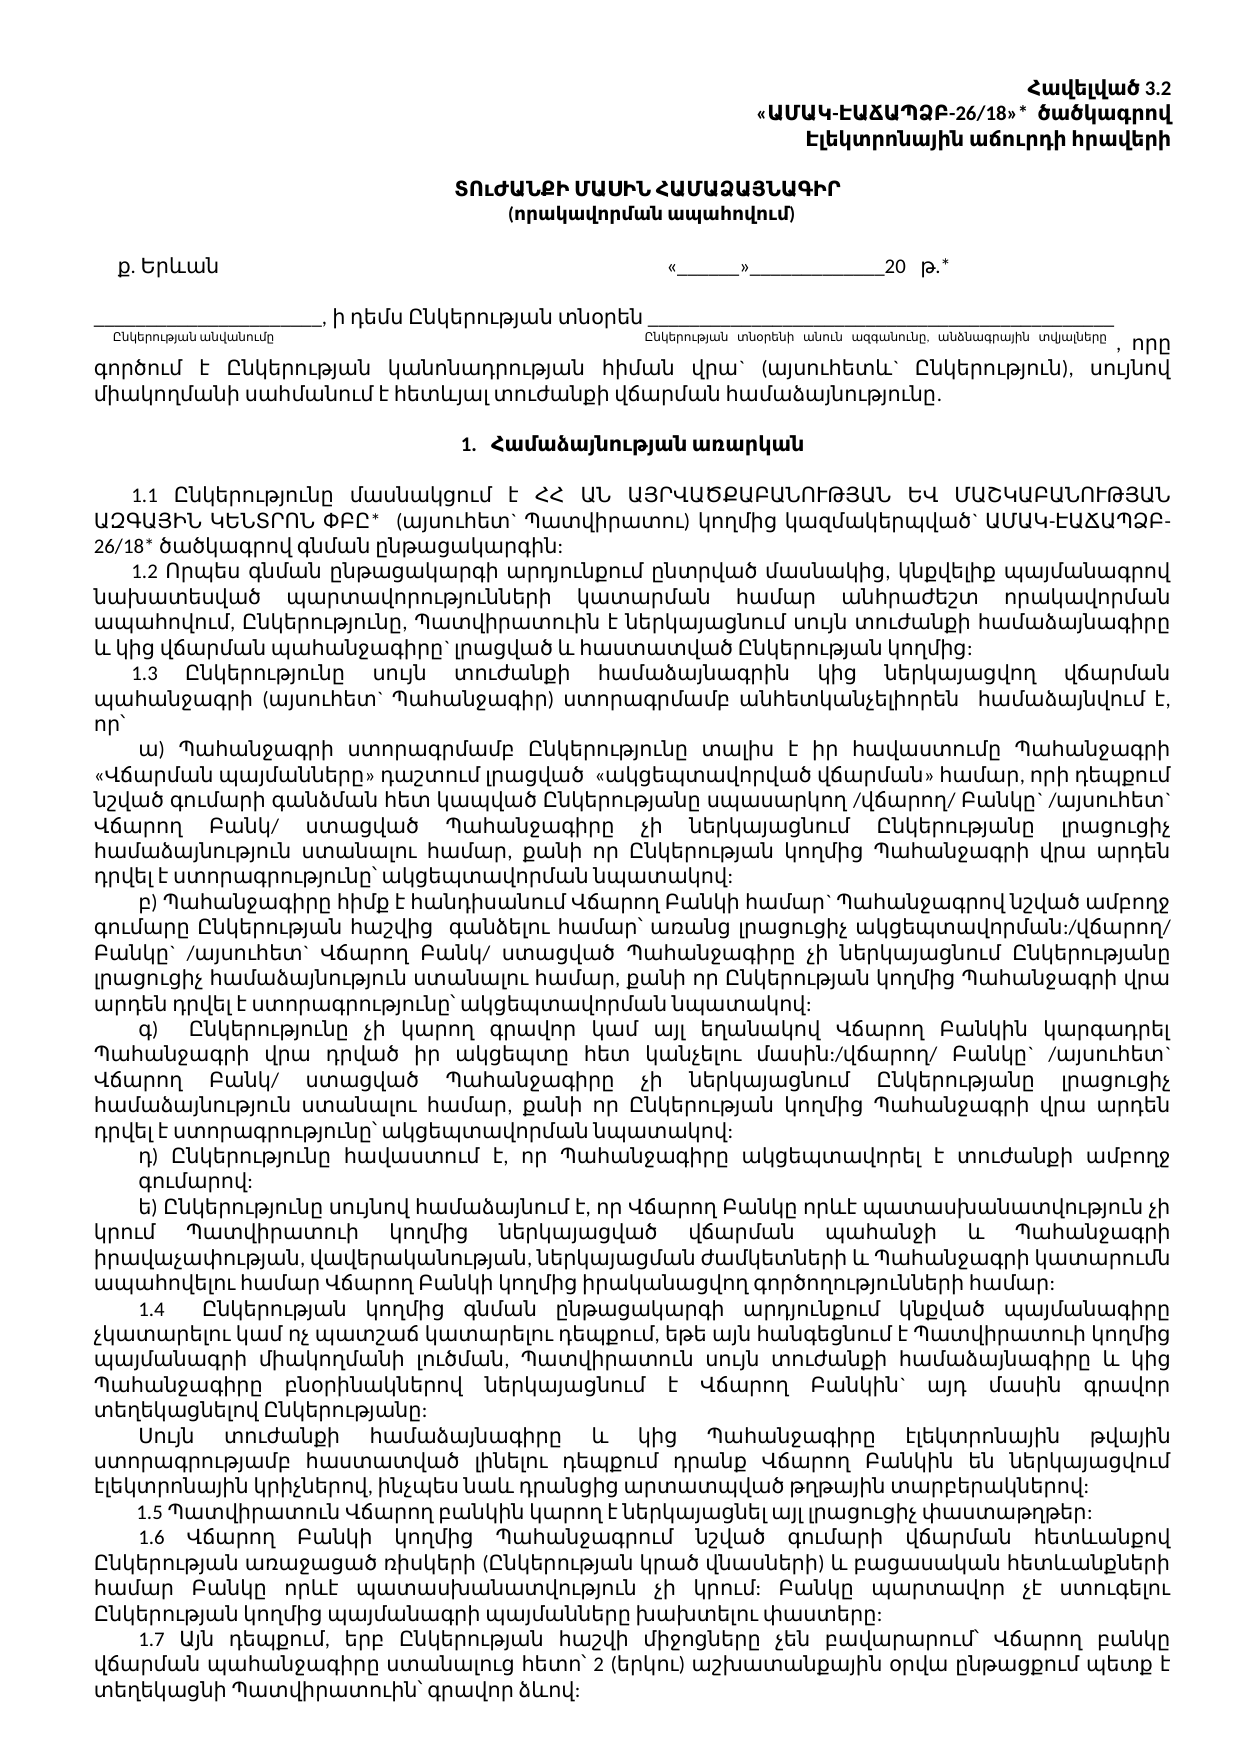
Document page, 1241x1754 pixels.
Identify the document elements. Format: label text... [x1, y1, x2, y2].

text ՏՈւԺԱՆՔԻ ՄԱՍԻՆ ՀԱՄԱՁԱՅՆԱԳԻՐ [94, 177, 1171, 202]
text 1.2 Որպես գնման ընթացակարգի արդյունքում ընտրված մասնակից, կնքվելիք պայմանագրով նախատեսված պարտավորությունների կատարման համար անհրաժեշտ որակավորման ապահովում, Ընկերությունը, Պատվիրատուին է ներկայացնում սույն տուժանքի համաձայնագիրը և կից վճարման պահանջագիրը` լրացված և հաստատված Ընկերության կողմից: [94, 559, 1171, 660]
text 1.6 Վճարող Բանկի կողմից Պահանջագրում նշված գումարի վճարման հետևանքով Ընկերության առաջացած ռիսկերի (Ընկերության կրած վնասների) և բացասական հետևանքների համար Բանկը որևէ պատասխանատվություն չի կրում: Բանկը պարտավոր չէ ստուգելու Ընկերության կողմից պայմանագրի պայմանները խախտելու փաստերը: [94, 1524, 1171, 1626]
text (որակավորման ապահովում) [94, 202, 1171, 225]
text «ԱՄԱԿ-ԷԱՃԱՊՁԲ-26/18»* ծածկագրով [94, 100, 1171, 126]
text Հավելված 3.2 [94, 75, 1171, 100]
text բ) Պահանջագիրը հիմք է հանդիսանում Վճարող Բանկի համար` Պահանջագրով նշված ամբողջ գումարը Ընկերության հաշվից գանձելու համար՝ առանց լրացուցիչ ակցեպտավորման:/վճարող/ Բանկը` /այսուհետ` Վճարող Բանկ/ ստացված Պահանջագիրը չի ներկայացնում Ընկերությանը լրացուցիչ համաձայնություն ստանալու համար, քանի որ Ընկերության կողմից Պահանջագրի վրա արդեն դրվել է ստորագրությունը՝ ակցեպտավորման նպատակով: [94, 889, 1171, 1016]
text գ) Ընկերությունը չի կարող գրավոր կամ այլ եղանակով Վճարող Բանկին կարգադրել Պահանջագրի վրա դրված իր ակցեպտը հետ կանչելու մասին:/վճարող/ Բանկը` /այսուհետ` Վճարող Բանկ/ ստացված Պահանջագիրը չի ներկայացնում Ընկերությանը լրացուցիչ համաձայնություն ստանալու համար, քանի որ Ընկերության կողմից Պահանջագրի վրա արդեն դրվել է ստորագրությունը՝ ակցեպտավորման նպատակով: [94, 1016, 1171, 1143]
text 1.5 Պատվիրատուն Վճարող բանկին կարող է ներկայացնել այլ լրացուցիչ փաստաթղթեր: [94, 1499, 1171, 1524]
text դ) Ընկերությունը հավաստում է, որ Պահանջագիրը ակցեպտավորել է տուժանքի ամբողջ գումարով: [138, 1143, 1171, 1194]
text ______________________, ի դեմս Ընկերության տնօրեն _____________________________________________ [94, 304, 1171, 330]
text 1.4 Ընկերության կողմից գնման ընթացակարգի արդյունքում կնքված պայմանագիրը չկատարելու կամ ոչ պատշաճ կատարելու դեպքում, եթե այն հանգեցնում է Պատվիրատուի կողմից պայմանագրի միակողմանի լուծման, Պատվիրատուն սույն տուժանքի համաձայնագիրը և կից Պահանջագիրը բնօրինակներով ներկայացնում է Վճարող Բանկին` այդ մասին գրավոր տեղեկացնելով Ընկերությանը: [94, 1296, 1171, 1423]
text Էլեկտրոնային աճուրդի հրավերի [94, 126, 1171, 151]
text ա) Պահանջագրի ստորագրմամբ Ընկերությունը տալիս է իր հավաստումը Պահանջագրի «Վճարման պայմանները» դաշտում լրացված «ակցեպտավորված վճարման» համար, որի դեպքում նշված գումարի գանձման հետ կապված Ընկերությանը սպասարկող /վճարող/ Բանկը` /այսուհետ` Վճարող Բանկ/ ստացված Պահանջագիրը չի ներկայացնում Ընկերությանը լրացուցիչ համաձայնություն ստանալու համար, քանի որ Ընկերության կողմից Պահանջագրի վրա արդեն դրվել է ստորագրությունը՝ ակցեպտավորման նպատակով: [94, 737, 1171, 889]
text 1.7 Այն դեպքում, երբ Ընկերության հաշվի միջոցները չեն բավարարում՝ Վճարող բանկը վճարման պահանջագիրը ստանալուց հետո՝ 2 (երկու) աշխատանքային օրվա ընթացքում պետք է տեղեկացնի Պատվիրատուին՝ գրավոր ձևով: [94, 1626, 1171, 1702]
text ք. Երևան «______»_____________20 թ.* [94, 254, 1171, 279]
text 1. Համաձայնության առարկան [94, 432, 1171, 457]
text 1.3 Ընկերությունը սույն տուժանքի համաձայնագրին կից ներկայացվող վճարման պահանջագրի (այսուհետ` Պահանջագիր) ստորագրմամբ անհետկանչելիորեն համաձայնվում է, որ՝ [94, 660, 1171, 737]
text ե) Ընկերությունը սույնով համաձայնում է, որ Վճարող Բանկը որևէ պատասխանատվություն չի կրում Պատվիրատուի կողմից ներկայացված վճարման պահանջի և Պահանջագրի իրավաչափության, վավերականության, ներկայացման ժամկետների և Պահանջագրի կատարումն ապահովելու համար Վճարող Բանկի կողմից իրականացվող գործողությունների համար: [94, 1194, 1171, 1296]
text 1.1 Ընկերությունը մասնակցում է ՀՀ ԱՆ ԱՅՐՎԱԾՔԱԲԱՆՈՒԹՅԱՆ ԵՎ ՄԱՇԿԱԲԱՆՈՒԹՅԱՆ ԱԶԳԱՅԻՆ ԿԵՆՏՐՈՆ ՓԲԸ* (այսուհետ` Պատվիրատու) կողմից կազմակերպված` ԱՄԱԿ-ԷԱՃԱՊՁԲ-26/18* ծածկագրով գնման ընթացակարգին: [94, 482, 1171, 559]
text Սույն տուժանքի համաձայնագիրը և կից Պահանջագիրը էլեկտրոնային թվային ստորագրությամբ հաստատված լինելու դեպքում դրանք Վճարող Բանկին են ներկայացվում էլեկտրոնային կրիչներով, ինչպես նաև դրանցից արտատպված թղթային տարբերակներով: [94, 1423, 1171, 1499]
text Ընկերության անվանումը Ընկերության տնօրենի անուն ազգանունը, անձնագրային տվյալները , որը գործում է Ընկերության կանոնադրության հիման վրա` (այսուհետև` Ընկերություն), սույնով միակողմանի սահմանում է հետևյալ տուժանքի վճարման համաձայնությունը. [94, 330, 1171, 406]
